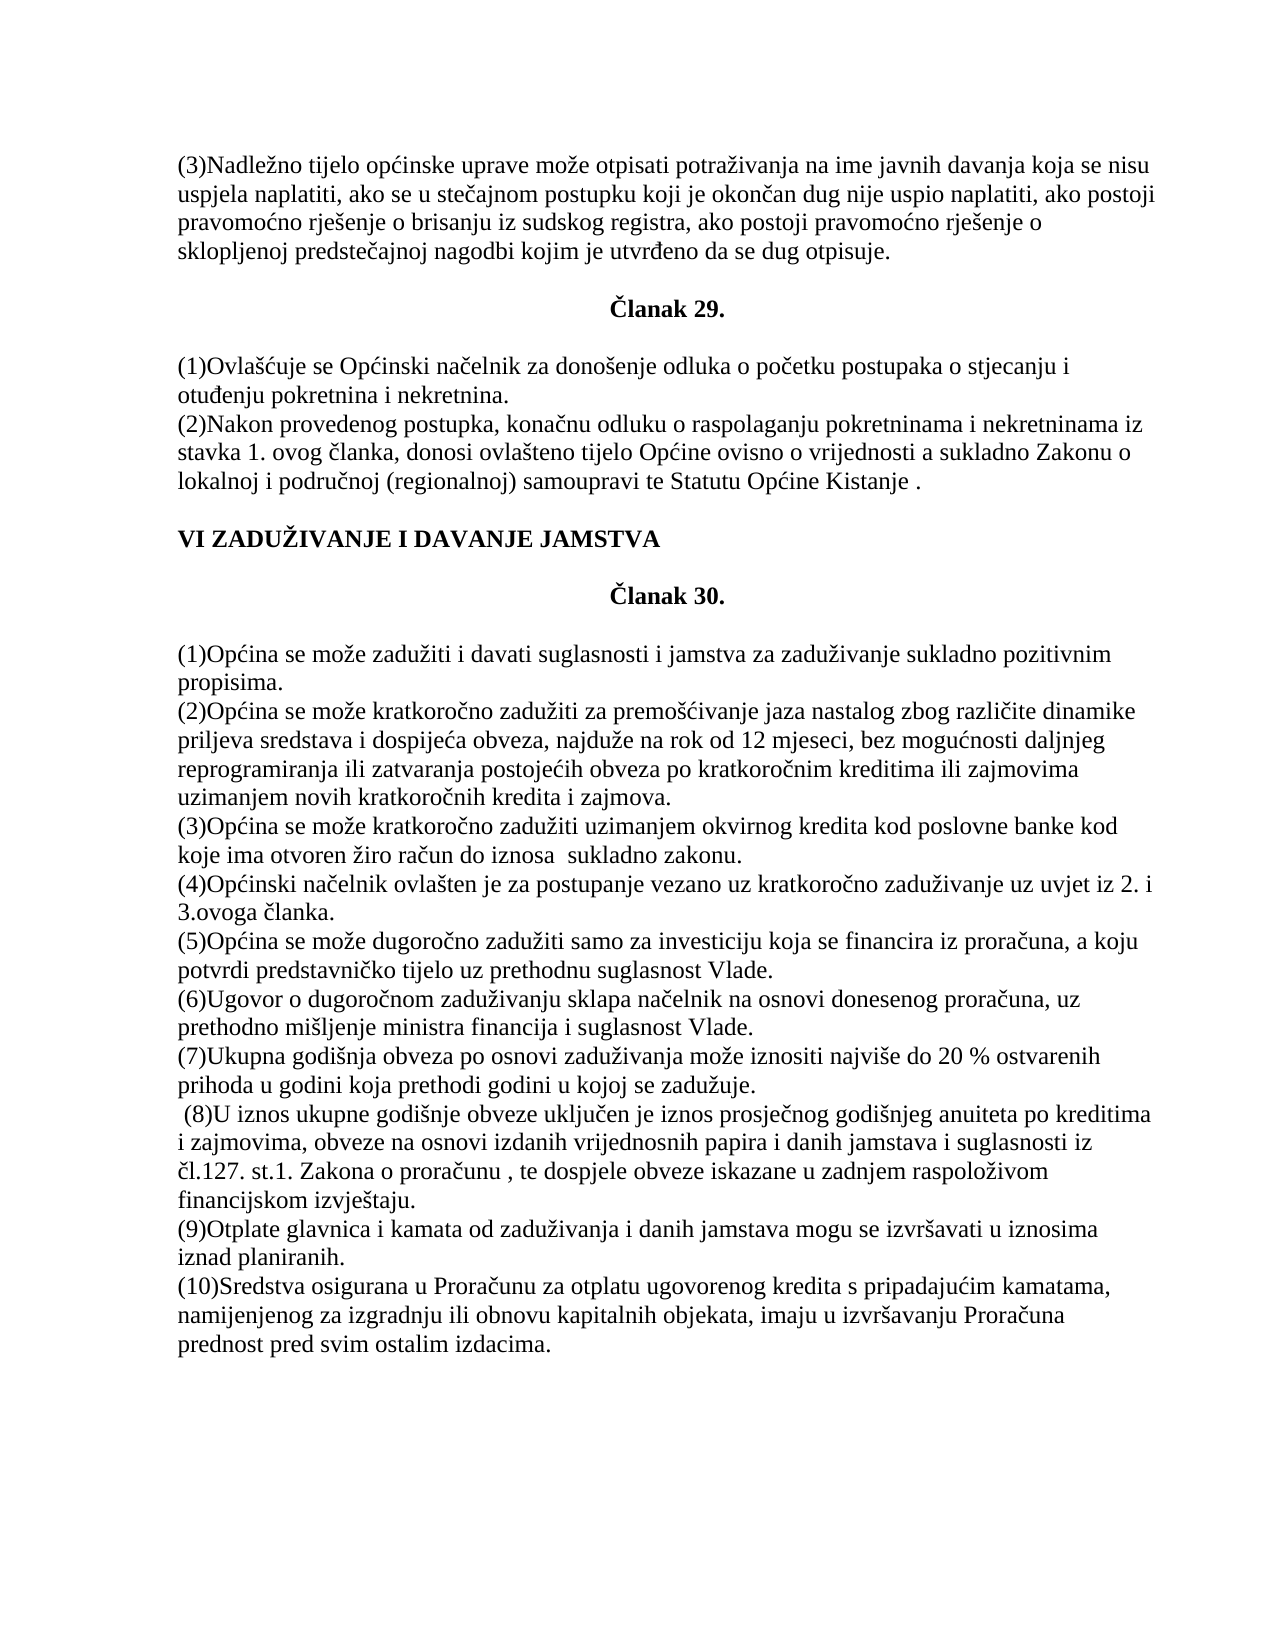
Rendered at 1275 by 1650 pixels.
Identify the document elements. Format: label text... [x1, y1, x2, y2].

text (10)Sredstva osigurana u Proračunu za otplatu ugovorenog kredita s pripadajućim kamatama, namijenjenog za izgradnju ili obnovu kapitalnih objekata, imaju u izvršavanju Proračuna prednost pred svim ostalim izdacima. [177, 1271, 1157, 1357]
text (3)Nadležno tijelo općinske uprave može otpisati potraživanja na ime javnih davanja koja se nisu uspjela naplatiti, ako se u stečajnom postupku koji je okončan dug nije uspio naplatiti, ako postoji pravomoćno rješenje o brisanju iz sudskog registra, ako postoji pravomoćno rješenje o sklopljenoj predstečajnoj nagodbi kojim je utvrđeno da se dug otpisuje. [177, 150, 1157, 265]
text (5)Općina se može dugoročno zadužiti samo za investiciju koja se financira iz proračuna, a koju potvrdi predstavničko tijelo uz prethodnu suglasnost Vlade. [177, 926, 1157, 984]
text (1)Ovlašćuje se Općinski načelnik za donošenje odluka o početku postupaka o stjecanju i otuđenju pokretnina i nekretnina. [177, 351, 1157, 409]
text (2)Općina se može kratkoročno zadužiti za premošćivanje jaza nastalog zbog različite dinamike priljeva sredstava i dospijeća obveza, najduže na rok od 12 mjeseci, bez mogućnosti daljnjeg reprogramiranja ili zatvaranja postojećih obveza po kratkoročnim kreditima ili zajmovima uzimanjem novih kratkoročnih kredita i zajmova. [177, 696, 1157, 811]
text VI ZADUŽIVANJE I DAVANJE JAMSTVA [177, 524, 1157, 552]
text (4)Općinski načelnik ovlašten je za postupanje vezano uz kratkoročno zaduživanje uz uvjet iz 2. i 3.ovoga članka. [177, 869, 1157, 926]
text (6)Ugovor o dugoročnom zaduživanju sklapa načelnik na osnovi donesenog proračuna, uz prethodno mišljenje ministra financija i suglasnost Vlade. [177, 984, 1157, 1041]
text (9)Otplate glavnica i kamata od zaduživanja i danih jamstava mogu se izvršavati u iznosima iznad planiranih. [177, 1214, 1157, 1271]
text Članak 30. [177, 581, 1157, 610]
text (7)Ukupna godišnja obveza po osnovi zaduživanja može iznositi najviše do 20 % ostvarenih prihoda u godini koja prethodi godini u kojoj se zadužuje. [177, 1041, 1157, 1099]
text (3)Općina se može kratkoročno zadužiti uzimanjem okvirnog kredita kod poslovne banke kod koje ima otvoren žiro račun do iznosa sukladno zakonu. [177, 811, 1157, 869]
text (1)Općina se može zadužiti i davati suglasnosti i jamstva za zaduživanje sukladno pozitivnim propisima. [177, 639, 1157, 696]
text Članak 29. [177, 294, 1157, 322]
text (2)Nakon provedenog postupka, konačnu odluku o raspolaganju pokretninama i nekretninama iz stavka 1. ovog članka, donosi ovlašteno tijelo Općine ovisno o vrijednosti a sukladno Zakonu o lokalnoj i područnoj (regionalnoj) samoupravi te Statutu Općine Kistanje . [177, 409, 1157, 495]
text (8)U iznos ukupne godišnje obveze uključen je iznos prosječnog godišnjeg anuiteta po kreditima i zajmovima, obveze na osnovi izdanih vrijednosnih papira i danih jamstava i suglasnosti iz čl.127. st.1. Zakona o proračunu , te dospjele obveze iskazane u zadnjem raspoloživom financijskom izvještaju. [177, 1099, 1157, 1214]
